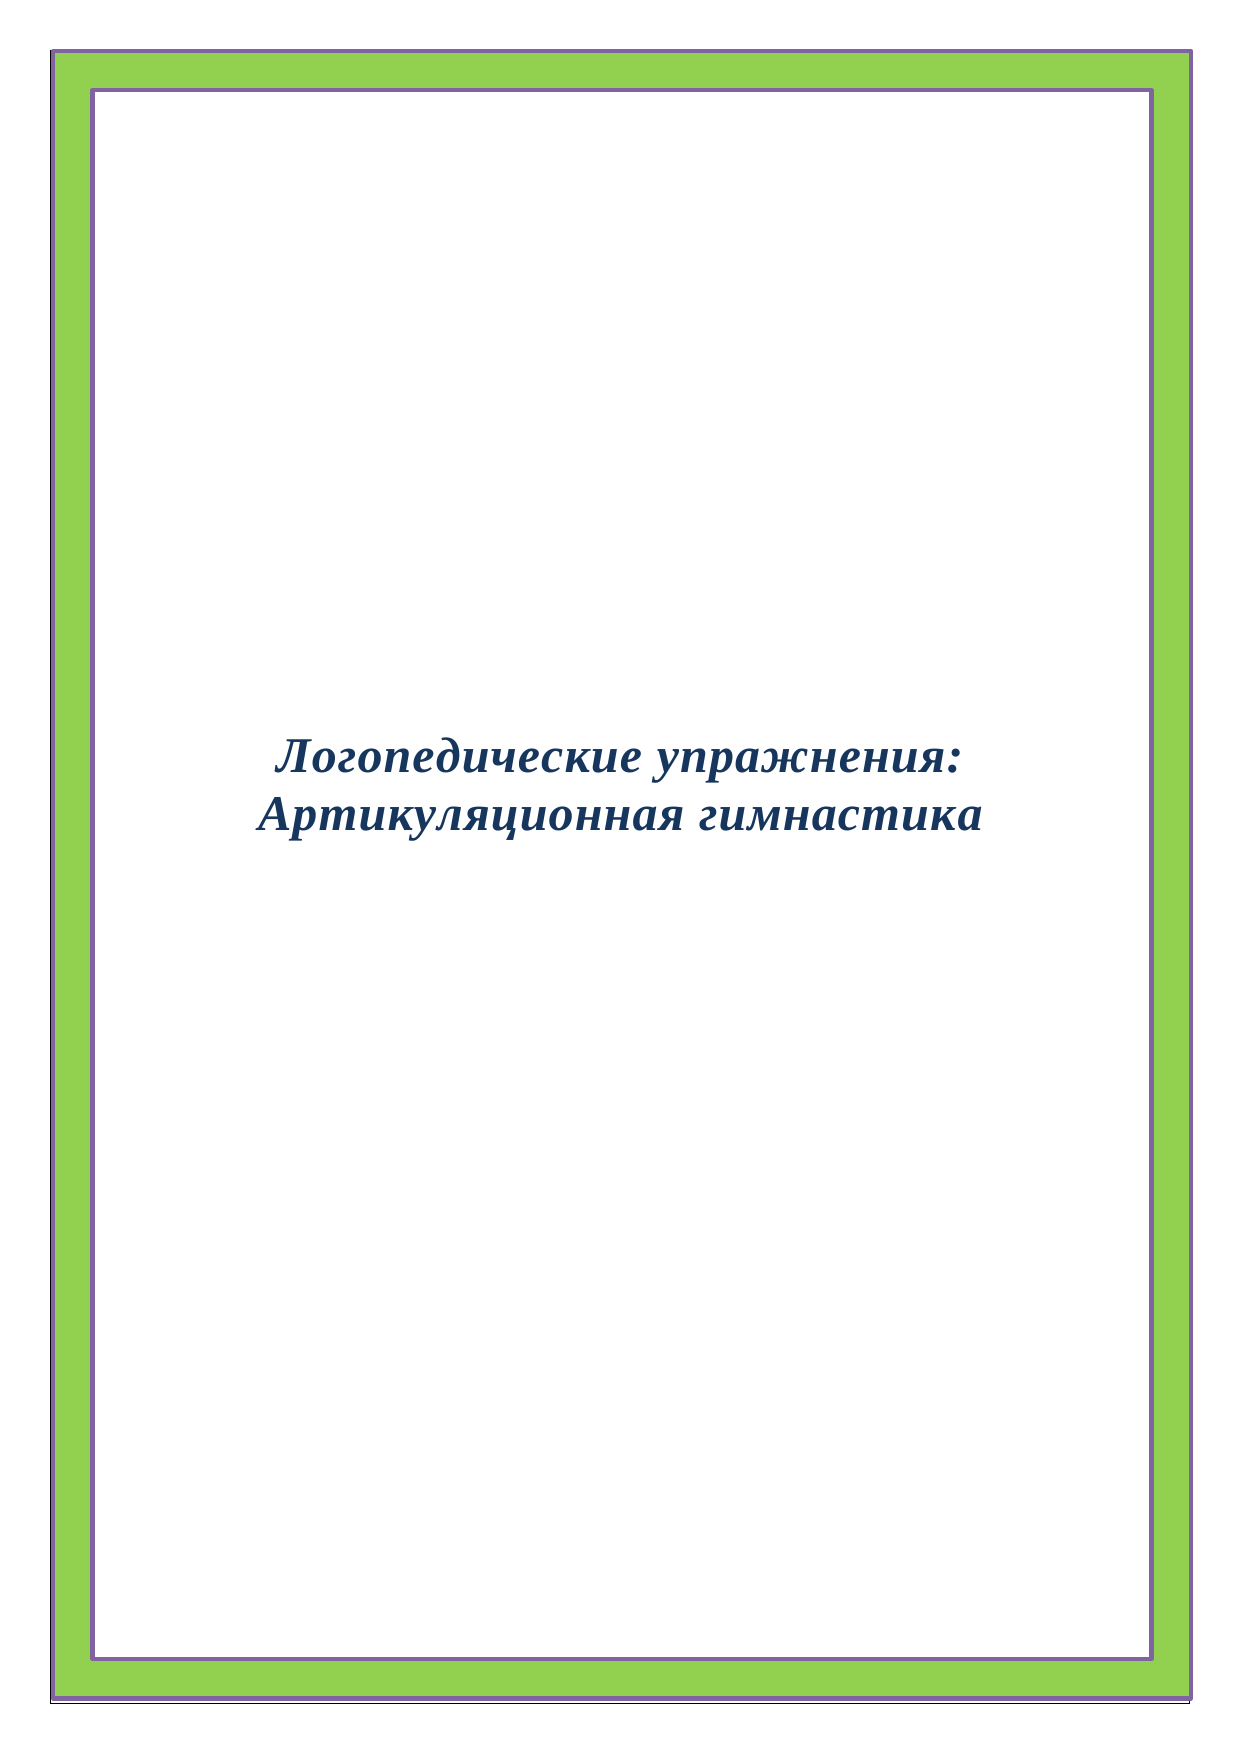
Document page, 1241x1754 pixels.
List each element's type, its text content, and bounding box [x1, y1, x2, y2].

text Логопедические упражнения: Артикуляционная гимнастика [95, 726, 1149, 841]
